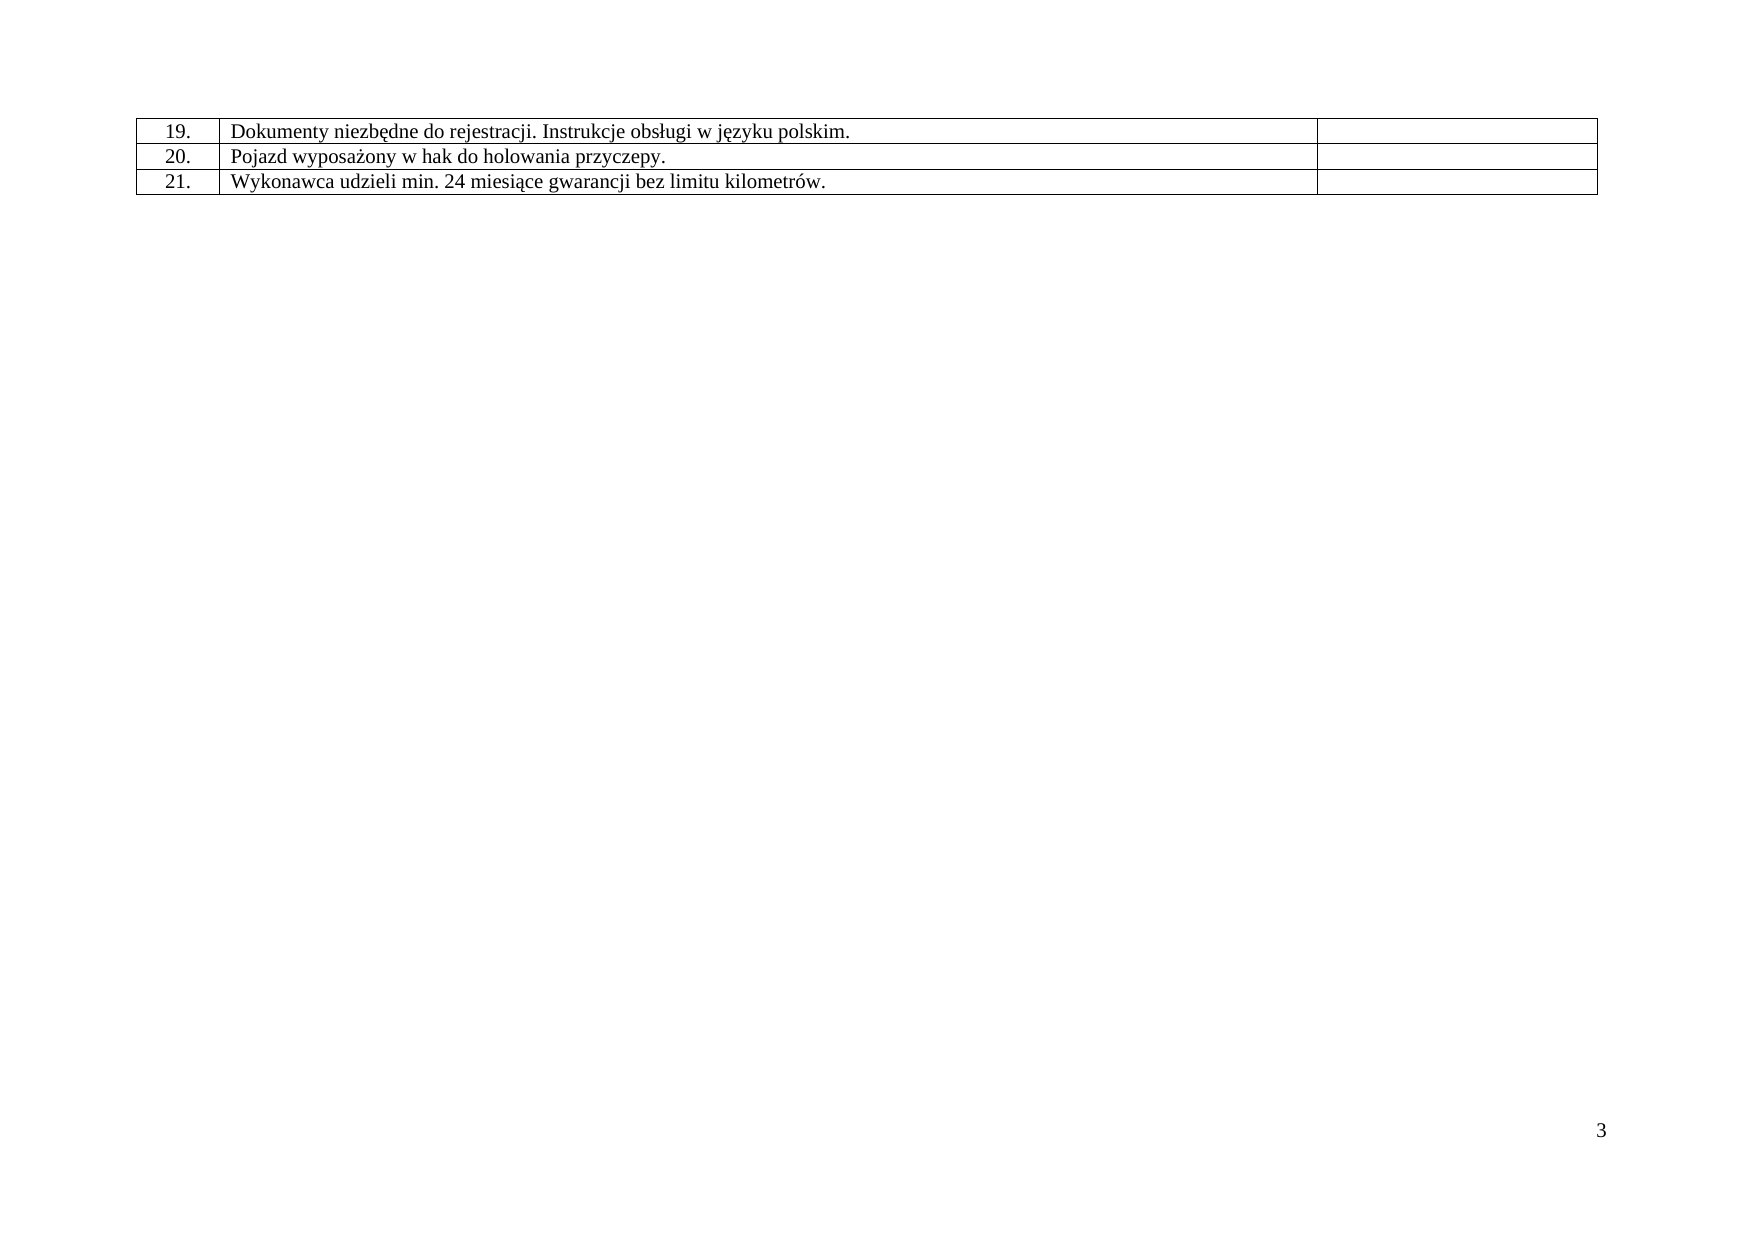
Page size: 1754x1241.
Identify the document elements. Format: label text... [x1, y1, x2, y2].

table_cell Pojazd wyposażony w hak do holowania przyczepy. [220, 144, 1317, 168]
table_cell 21. [137, 170, 219, 193]
table_cell [1318, 170, 1597, 193]
table_cell [1318, 119, 1597, 143]
table_cell Wykonawca udzieli min. 24 miesiące gwarancji bez limitu kilometrów. [220, 170, 1317, 193]
table_cell 19. [137, 119, 219, 143]
table_cell Dokumenty niezbędne do rejestracji. Instrukcje obsługi w języku polskim. [220, 119, 1317, 143]
table_cell 20. [137, 144, 219, 168]
table_cell [1318, 144, 1597, 168]
